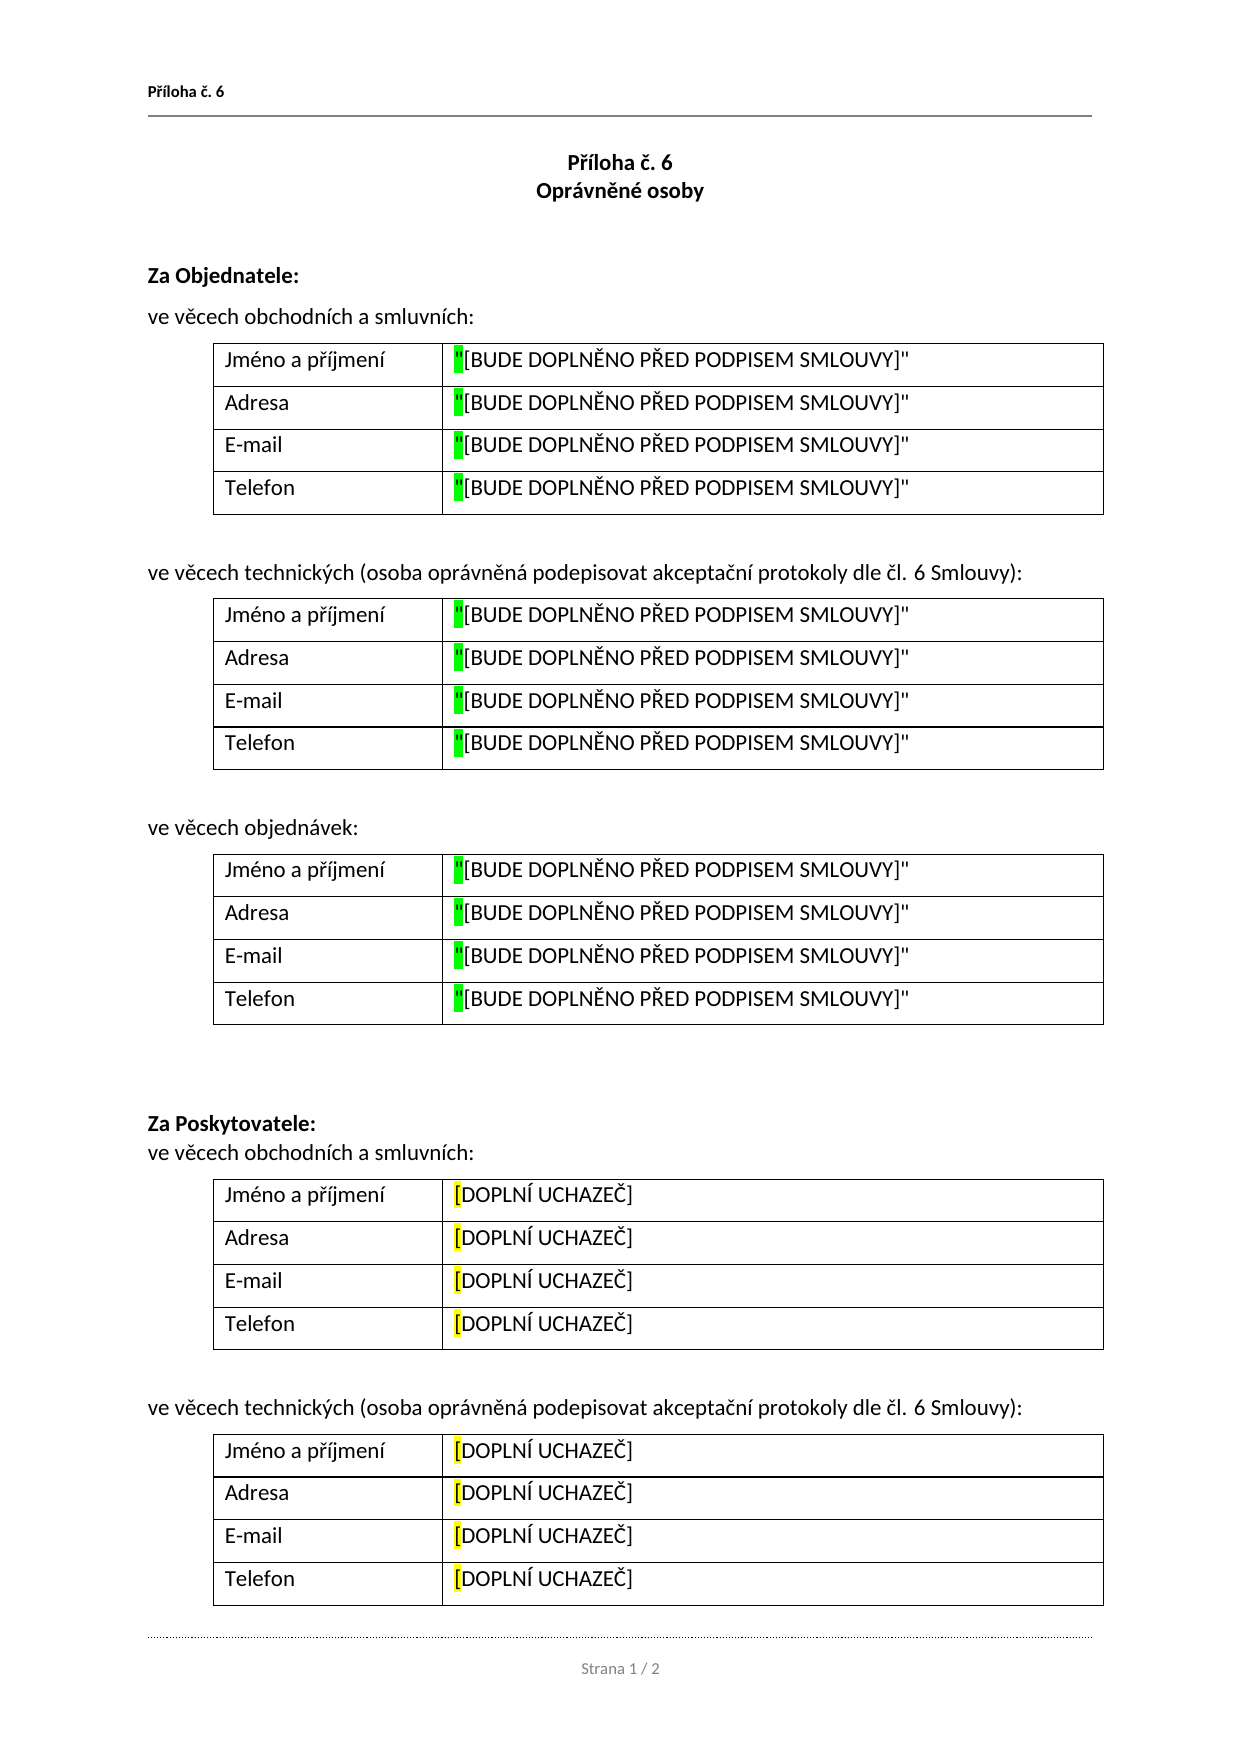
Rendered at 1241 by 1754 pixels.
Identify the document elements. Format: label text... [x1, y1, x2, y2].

table_cell Telefon [214, 728, 442, 769]
table_cell Adresa [214, 897, 442, 939]
table_cell [443, 983, 1103, 1024]
text ve věcech objednávek: [148, 812, 1092, 841]
table_cell [443, 1222, 1103, 1264]
table_cell [443, 642, 1103, 684]
table_cell Adresa [214, 1222, 442, 1264]
table_header Jméno a příjmení [214, 855, 442, 896]
table_cell [443, 472, 1103, 514]
table_cell Telefon [214, 1563, 442, 1604]
table_cell E-mail [214, 1265, 442, 1307]
table_cell Adresa [214, 1478, 442, 1519]
table_cell [443, 1563, 1103, 1604]
text ve věcech obchodních a smluvních: [148, 301, 1092, 331]
text Oprávněné osoby [148, 176, 1092, 204]
table_cell E-mail [214, 685, 442, 726]
table_cell Telefon [214, 983, 442, 1024]
table_header Jméno a příjmení [214, 599, 442, 641]
table_cell [443, 1478, 1103, 1519]
table_cell [443, 430, 1103, 471]
table_cell E-mail [214, 940, 442, 982]
table_cell [443, 940, 1103, 982]
table_header Jméno a příjmení [214, 1180, 442, 1221]
table_header [443, 344, 1103, 386]
table_header Jméno a příjmení [214, 344, 442, 386]
table_cell [443, 387, 1103, 428]
table_cell [443, 728, 1103, 769]
table_cell [443, 1520, 1103, 1562]
table_cell E-mail [214, 430, 442, 471]
table_header [443, 855, 1103, 896]
table_header [443, 1435, 1103, 1476]
table_cell E-mail [214, 1520, 442, 1562]
text Za Objednatele: [148, 260, 1092, 289]
table_header [443, 599, 1103, 641]
table_cell [443, 897, 1103, 939]
table_cell Telefon [214, 472, 442, 514]
table_header Jméno a příjmení [214, 1435, 442, 1476]
table_cell [443, 1265, 1103, 1307]
table_cell [443, 685, 1103, 726]
text Příloha č. 6 [148, 148, 1092, 176]
table_header [443, 1180, 1103, 1221]
table_cell Adresa [214, 387, 442, 428]
text Za Poskytovatele: [148, 1109, 1092, 1137]
text ve věcech technických (osoba oprávněná podepisovat akceptační protokoly dle čl. 6 Smlouvy): [148, 557, 1092, 586]
text ve věcech obchodních a smluvních: [148, 1137, 1092, 1166]
table_cell Telefon [214, 1308, 442, 1349]
table_cell Adresa [214, 642, 442, 684]
table_cell [443, 1308, 1103, 1349]
text ve věcech technických (osoba oprávněná podepisovat akceptační protokoly dle čl. 6 Smlouvy): [148, 1392, 1092, 1421]
